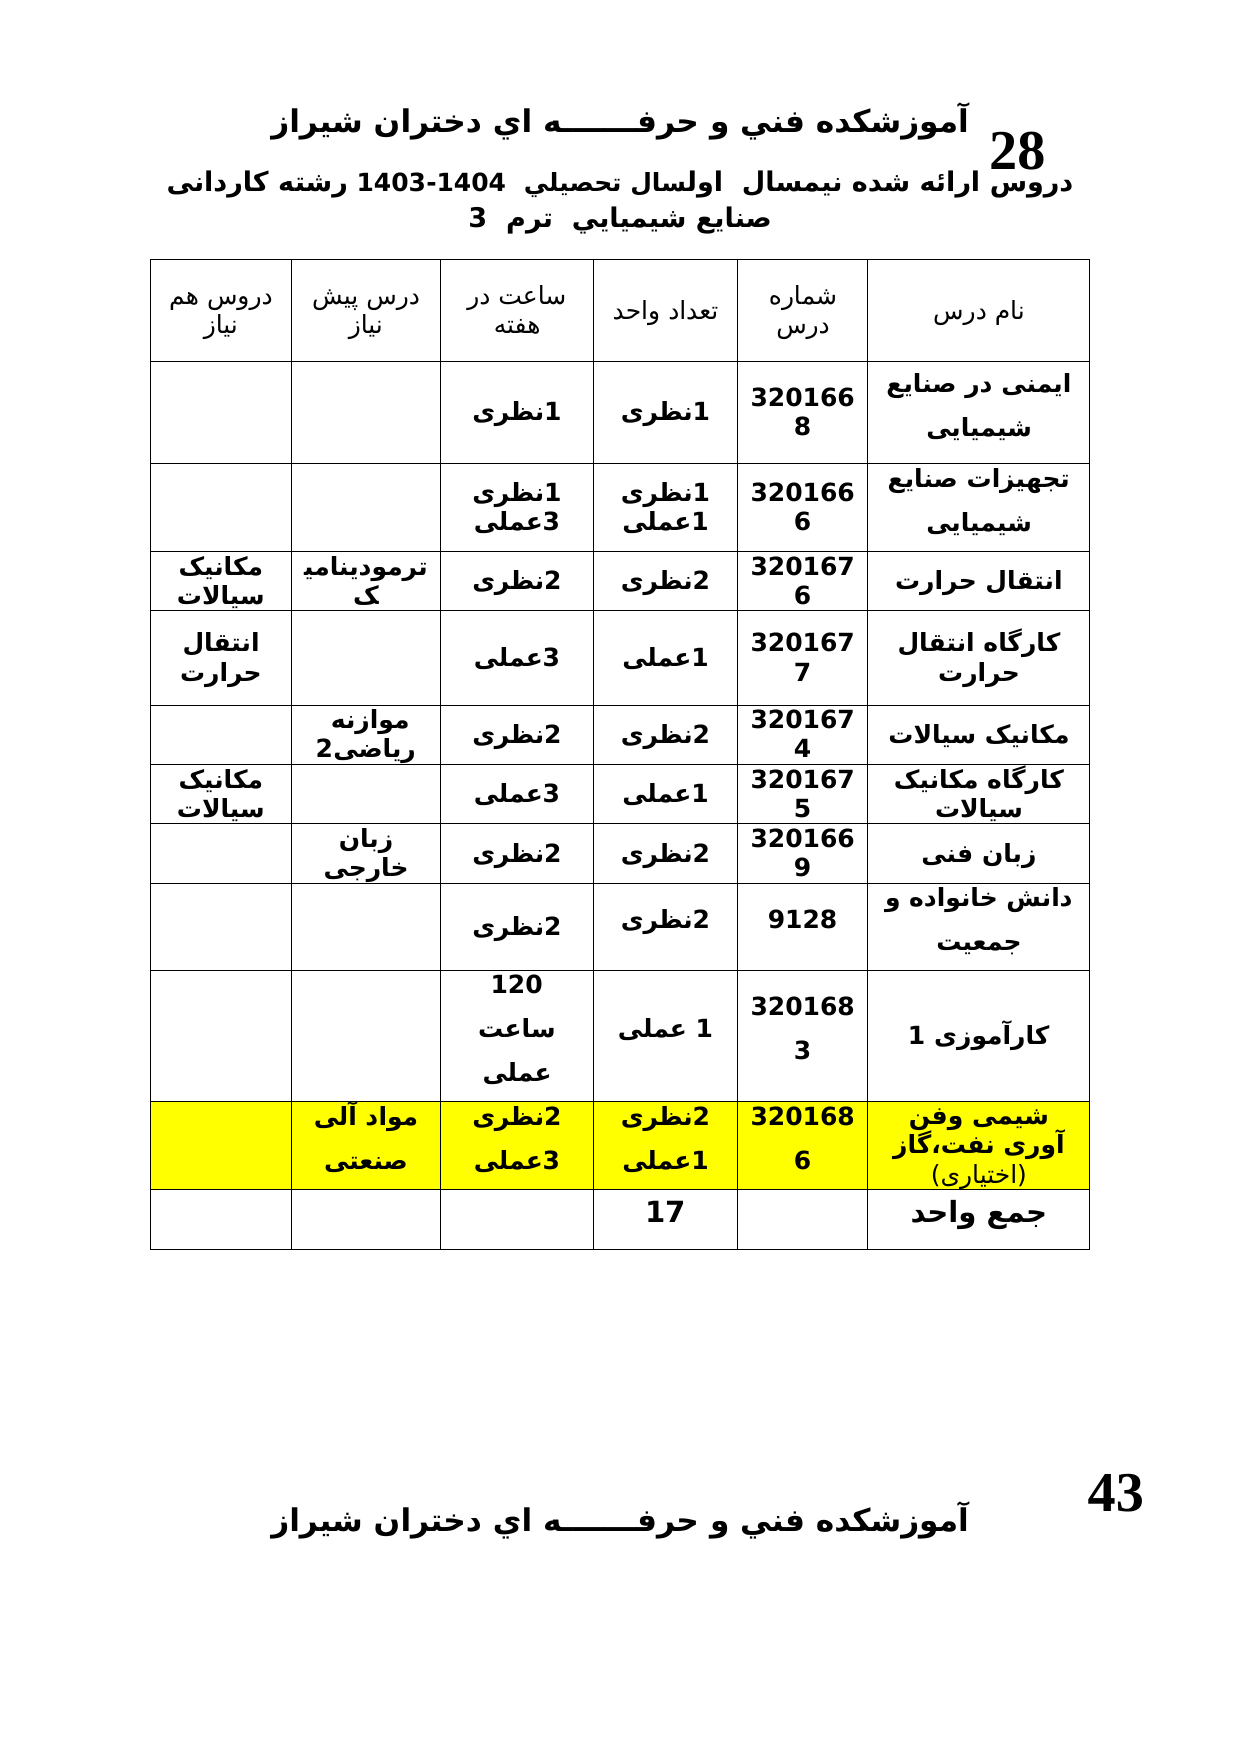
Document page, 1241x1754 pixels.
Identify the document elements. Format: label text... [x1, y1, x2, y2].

table_cell 1عملی [594, 765, 737, 823]
table_cell 17 [594, 1190, 737, 1248]
table_header دروس هم نياز [151, 260, 291, 361]
table_cell 9128 [738, 884, 867, 970]
table_cell [151, 1102, 291, 1189]
table_cell مواد آلی صنعتی [292, 1102, 440, 1189]
table_cell زبان فنی [868, 824, 1089, 883]
table_cell [292, 611, 440, 704]
table_cell 3201676 [738, 552, 867, 610]
table_cell 2نظری [441, 552, 593, 610]
table_cell ترمودینامیک [292, 552, 440, 610]
table_cell [151, 464, 291, 551]
table_cell مکانیک سیالات [151, 765, 291, 823]
table_cell 2نظری [594, 824, 737, 883]
table_cell 2نظری [441, 824, 593, 883]
table_cell [151, 706, 291, 764]
table_cell 3201675 [738, 765, 867, 823]
table_cell [738, 1190, 867, 1248]
table_cell 1عملی [594, 611, 737, 704]
table_cell 2نظری [594, 884, 737, 970]
table_cell 3201668 [738, 362, 867, 462]
table_cell 1نظری [441, 362, 593, 462]
table_cell 2نظری [594, 706, 737, 764]
table_cell [151, 884, 291, 970]
table_cell مکانیک سیالات [151, 552, 291, 610]
table_cell 3201677 [738, 611, 867, 704]
table_cell دانش خانواده و جمعیت [868, 884, 1089, 970]
table_cell 2نظری [441, 706, 593, 764]
table_cell [292, 362, 440, 462]
table_cell 3عملی [441, 765, 593, 823]
table_header شماره درس [738, 260, 867, 361]
table_cell 1نظری 1عملی [594, 464, 737, 551]
table_cell [151, 362, 291, 462]
table_cell کارآموزی 1 [868, 971, 1089, 1101]
text آموزشكده فني و حرفـــــــه اي دختران شيراز [150, 103, 1090, 140]
table_cell 2نظری [594, 552, 737, 610]
text دروس ارائه شده نيمسال اولسال تحصيلي 1404-1403 رشته کاردانی صنايع شيميايي ترم 3 [150, 166, 1090, 234]
table_cell [151, 971, 291, 1101]
table_cell 3201669 [738, 824, 867, 883]
table_cell انتقال حرارت [868, 552, 1089, 610]
table_cell تجهیزات صنایع شیمیایی [868, 464, 1089, 551]
table_header نام درس [868, 260, 1089, 361]
table_cell 2نظری 3عملی [441, 1102, 593, 1189]
table_cell 3201683 [738, 971, 867, 1101]
table_cell کارگاه انتقال حرارت [868, 611, 1089, 704]
table_cell [292, 884, 440, 970]
table_cell کارگاه مکانیک سیالات [868, 765, 1089, 823]
text آموزشكده فني و حرفـــــــه اي دختران شيراز [150, 1503, 1010, 1539]
table_cell انتقال حرارت [151, 611, 291, 704]
table_cell [292, 765, 440, 823]
table_cell ایمنی در صنایع شیمیایی [868, 362, 1089, 462]
table_cell مکانیک سیالات [868, 706, 1089, 764]
table_cell 1 عملی [594, 971, 737, 1101]
table_cell 120 ساعت عملی [441, 971, 593, 1101]
table_cell زبان خارجی [292, 824, 440, 883]
table_cell 1نظری 3عملی [441, 464, 593, 551]
table_cell 3201674 [738, 706, 867, 764]
table_cell [151, 1190, 291, 1248]
table_header ساعت در هفته [441, 260, 593, 361]
table_cell 3201686 [738, 1102, 867, 1189]
table_cell جمع واحد [868, 1190, 1089, 1248]
table_cell [441, 1190, 593, 1248]
table_cell [151, 824, 291, 883]
table_cell موازنه ریاضی2 [292, 706, 440, 764]
table_cell 2نظری 1عملی [594, 1102, 737, 1189]
table_cell 3201666 [738, 464, 867, 551]
table_cell [292, 971, 440, 1101]
table_cell 1نظری [594, 362, 737, 462]
table_cell 2نظری [441, 884, 593, 970]
table_header درس پيش نياز [292, 260, 440, 361]
table_cell [292, 1190, 440, 1248]
table_header تعداد واحد [594, 260, 737, 361]
table_cell شیمی وفن آوری نفت،گاز (اختیاری) [868, 1102, 1089, 1189]
table_cell 3عملی [441, 611, 593, 704]
table_cell [292, 464, 440, 551]
